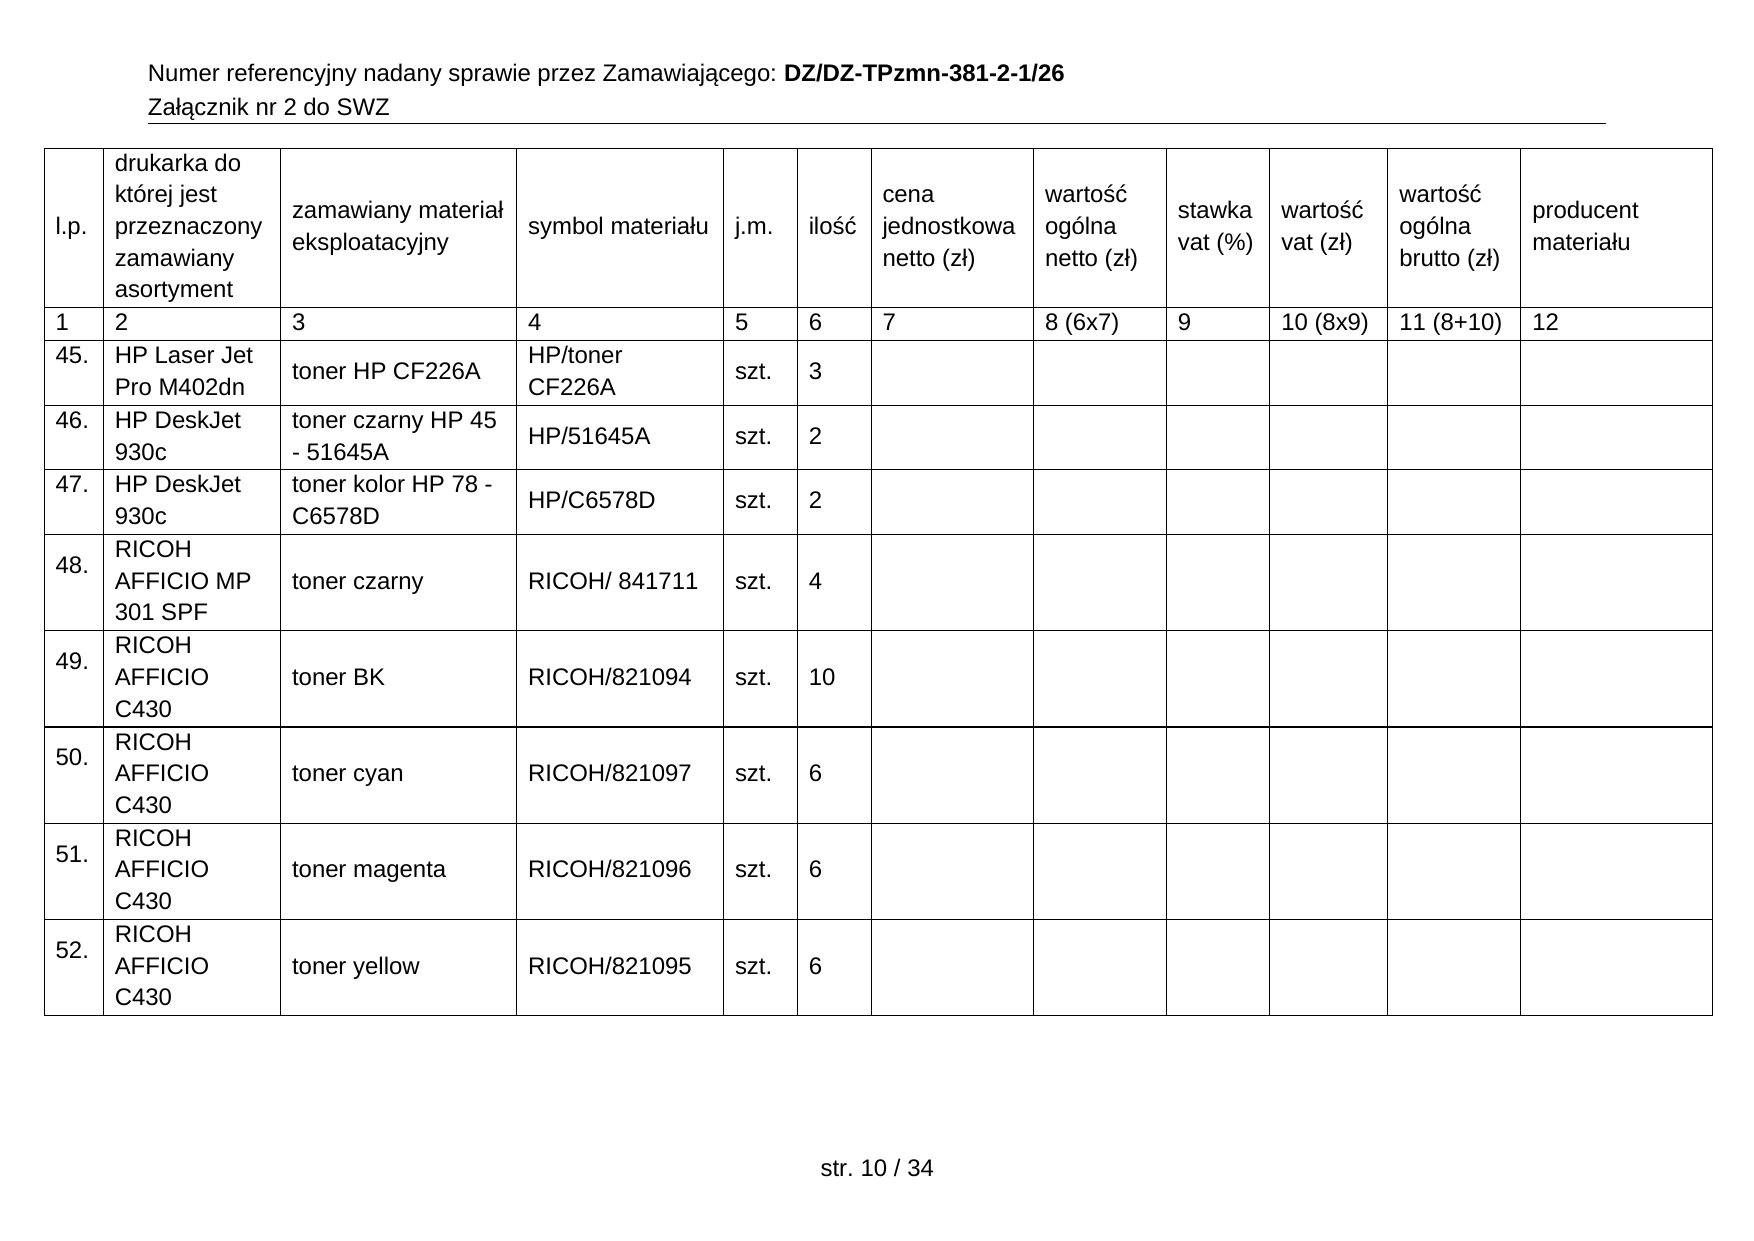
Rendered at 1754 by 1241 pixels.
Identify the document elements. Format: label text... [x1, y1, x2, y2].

table_cell szt. [724, 824, 797, 919]
table_header symbol materiału [517, 149, 723, 307]
table_cell 10 (8x9) [1270, 308, 1387, 340]
table_cell [1034, 728, 1166, 823]
table_cell [1521, 470, 1712, 534]
table_cell 6 [798, 824, 871, 919]
table_cell [1167, 631, 1269, 726]
table_cell [1270, 631, 1387, 726]
table_cell [872, 406, 1033, 469]
table_cell 2 [798, 470, 871, 534]
table_header cena jednostkowa netto (zł) [872, 149, 1033, 307]
table_cell toner yellow [281, 920, 516, 1015]
table_cell [1270, 728, 1387, 823]
table_cell 10 [798, 631, 871, 726]
table_cell HP DeskJet 930c [104, 470, 280, 534]
table_cell 6 [798, 308, 871, 340]
table_header wartość ogólna netto (zł) [1034, 149, 1166, 307]
table_cell szt. [724, 470, 797, 534]
table_cell 8 (6x7) [1034, 308, 1166, 340]
table_cell [1167, 470, 1269, 534]
table_cell [1034, 535, 1166, 630]
table_cell 5 [724, 308, 797, 340]
table_cell [1034, 406, 1166, 469]
table_cell [1034, 631, 1166, 726]
table_cell [1388, 824, 1520, 919]
table_cell 7 [872, 308, 1033, 340]
table_cell [1167, 406, 1269, 469]
table_cell [1521, 535, 1712, 630]
table_cell [1167, 341, 1269, 405]
table_cell RICOH AFFICIO C430 [104, 824, 280, 919]
table_cell szt. [724, 406, 797, 469]
table_cell 2 [104, 308, 280, 340]
table_cell [872, 920, 1033, 1015]
table_cell [1388, 341, 1520, 405]
table_cell [1167, 728, 1269, 823]
table_cell szt. [724, 535, 797, 630]
table_cell 6 [798, 728, 871, 823]
table_cell [1034, 341, 1166, 405]
table_cell RICOH/821097 [517, 728, 723, 823]
table_cell RICOH/821096 [517, 824, 723, 919]
table_cell [1270, 470, 1387, 534]
table_cell [1270, 535, 1387, 630]
table_cell [872, 728, 1033, 823]
table_cell [45, 406, 103, 469]
table_cell [1270, 824, 1387, 919]
table_cell [45, 728, 103, 823]
table_cell 4 [517, 308, 723, 340]
table_cell RICOH/821094 [517, 631, 723, 726]
table_cell [1270, 920, 1387, 1015]
table_cell szt. [724, 920, 797, 1015]
table_cell toner HP CF226A [281, 341, 516, 405]
table_cell [1167, 920, 1269, 1015]
table_cell [1521, 631, 1712, 726]
table_cell HP/51645A [517, 406, 723, 469]
table_cell [1521, 728, 1712, 823]
table_header stawka vat (%) [1167, 149, 1269, 307]
table_cell 9 [1167, 308, 1269, 340]
table_cell [45, 920, 103, 1015]
table_cell [1270, 341, 1387, 405]
table_cell [45, 631, 103, 726]
table_cell [1388, 631, 1520, 726]
table_cell 3 [281, 308, 516, 340]
table_header wartość ogólna brutto (zł) [1388, 149, 1520, 307]
table_cell HP DeskJet 930c [104, 406, 280, 469]
table_cell [1521, 824, 1712, 919]
table_cell szt. [724, 728, 797, 823]
table_cell szt. [724, 631, 797, 726]
table_cell 2 [798, 406, 871, 469]
table_cell [1388, 406, 1520, 469]
table_cell 6 [798, 920, 871, 1015]
table_cell 12 [1521, 308, 1712, 340]
table_cell [872, 470, 1033, 534]
table_cell [872, 824, 1033, 919]
table_cell 4 [798, 535, 871, 630]
table_cell 3 [798, 341, 871, 405]
table_cell [1034, 920, 1166, 1015]
table_cell [1388, 470, 1520, 534]
table_header ilość [798, 149, 871, 307]
table_cell [872, 631, 1033, 726]
table_cell szt. [724, 341, 797, 405]
table_cell toner magenta [281, 824, 516, 919]
table_cell [45, 535, 103, 630]
table_cell 1 [45, 308, 103, 340]
table_cell RICOH/821095 [517, 920, 723, 1015]
table_cell HP/C6578D [517, 470, 723, 534]
table_header wartość vat (zł) [1270, 149, 1387, 307]
table_header producent materiału [1521, 149, 1712, 307]
table_cell toner czarny HP 45 - 51645A [281, 406, 516, 469]
table_cell toner czarny [281, 535, 516, 630]
table_cell RICOH AFFICIO C430 [104, 631, 280, 726]
table_cell [872, 535, 1033, 630]
table_header zamawiany materiał eksploatacyjny [281, 149, 516, 307]
table_cell [45, 470, 103, 534]
table_cell toner BK [281, 631, 516, 726]
table_header l.p. [45, 149, 103, 307]
table_cell [1388, 535, 1520, 630]
table_cell [1388, 728, 1520, 823]
table_cell [1388, 920, 1520, 1015]
table_cell 11 (8+10) [1388, 308, 1520, 340]
table_cell toner kolor HP 78 - C6578D [281, 470, 516, 534]
table_cell HP/toner CF226A [517, 341, 723, 405]
table_cell RICOH/ 841711 [517, 535, 723, 630]
table_cell RICOH AFFICIO C430 [104, 728, 280, 823]
table_cell [45, 341, 103, 405]
table_cell [872, 341, 1033, 405]
table_header j.m. [724, 149, 797, 307]
table_cell [1521, 406, 1712, 469]
table_cell HP Laser Jet Pro M402dn [104, 341, 280, 405]
table_cell [45, 824, 103, 919]
table_cell toner cyan [281, 728, 516, 823]
table_header drukarka do której jest przeznaczony zamawiany asortyment [104, 149, 280, 307]
table_cell [1167, 535, 1269, 630]
table_cell [1034, 470, 1166, 534]
table_cell [1521, 341, 1712, 405]
table_cell [1034, 824, 1166, 919]
table_cell [1167, 824, 1269, 919]
table_cell [1270, 406, 1387, 469]
table_cell [1521, 920, 1712, 1015]
table_cell RICOH AFFICIO MP 301 SPF [104, 535, 280, 630]
table_cell RICOH AFFICIO C430 [104, 920, 280, 1015]
